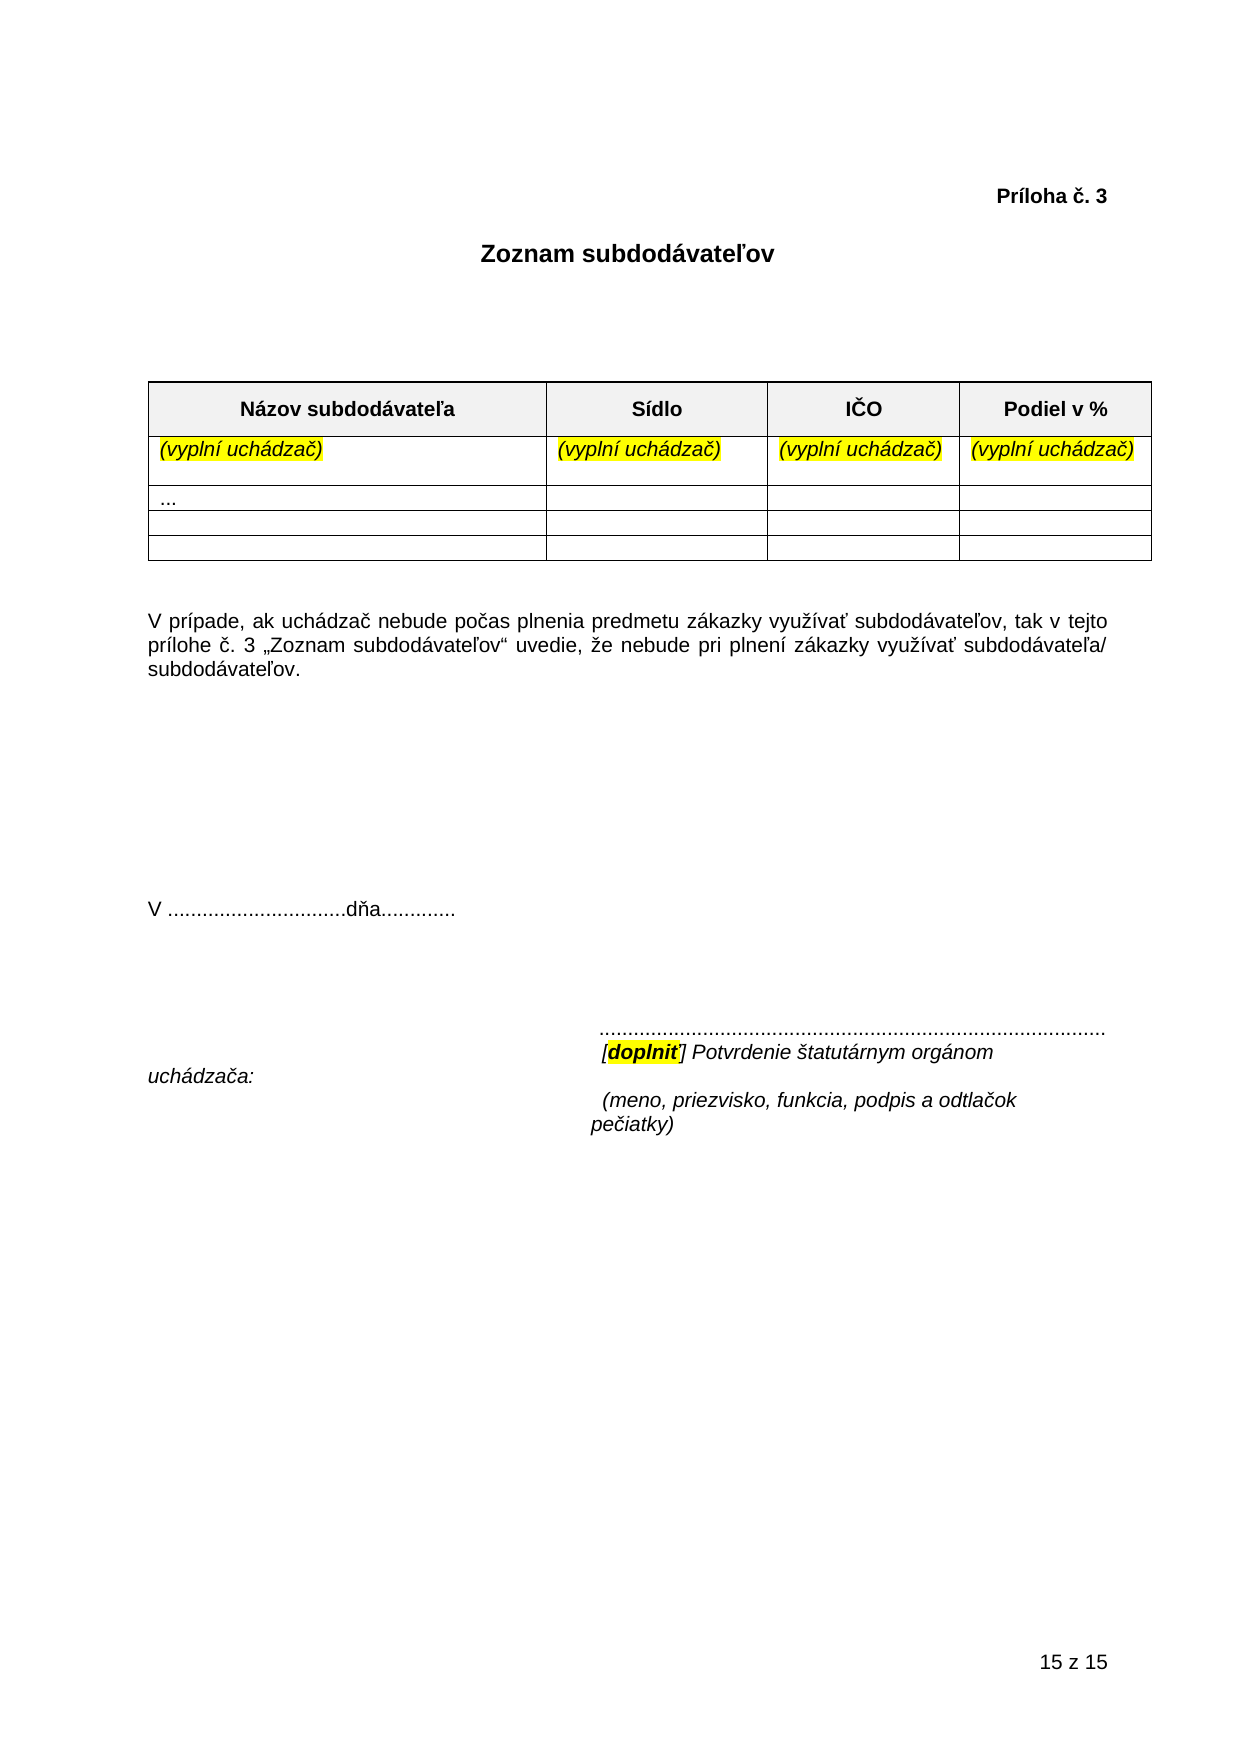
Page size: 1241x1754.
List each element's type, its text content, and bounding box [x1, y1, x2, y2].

table_cell [547, 486, 767, 510]
text Zoznam subdodávateľov [148, 239, 1107, 268]
text V prípade, ak uchádzač nebude počas plnenia predmetu zákazky využívať subdodávateľov, tak v tejto prílohe č. 3 „Zoznam subdodávateľov“ uvedie, že nebude pri plnení zákazky využívať subdodávateľa/ subdodávateľov. [148, 609, 1107, 681]
table_cell (vyplní uchádzač) [768, 437, 959, 485]
table_cell [547, 536, 767, 560]
text [doplniť] Potvrdenie štatutárnym orgánom uchádzača: [148, 1040, 1107, 1088]
table_cell (vyplní uchádzač) [149, 437, 546, 485]
table_cell (vyplní uchádzač) [547, 437, 767, 485]
text Príloha č. 3 [148, 184, 1107, 208]
table_cell ... [149, 486, 546, 510]
table_cell [960, 486, 1151, 510]
table_cell [960, 511, 1151, 535]
table_cell [149, 536, 546, 560]
text (meno, priezvisko, funkcia, podpis a odtlačok pečiatky) [591, 1088, 1107, 1136]
table_cell [768, 486, 959, 510]
text ........................................................................................ [295, 1016, 1107, 1040]
table_cell [768, 536, 959, 560]
table_cell (vyplní uchádzač) [960, 437, 1151, 485]
table_cell [149, 511, 546, 535]
table_header IČO [768, 383, 959, 436]
table_header Sídlo [547, 383, 767, 436]
table_cell [547, 511, 767, 535]
table_header Názov subdodávateľa [149, 383, 546, 436]
table_header Podiel v % [960, 383, 1151, 436]
text V ...............................dňa............. [148, 896, 1107, 920]
table_cell [768, 511, 959, 535]
table_cell [960, 536, 1151, 560]
